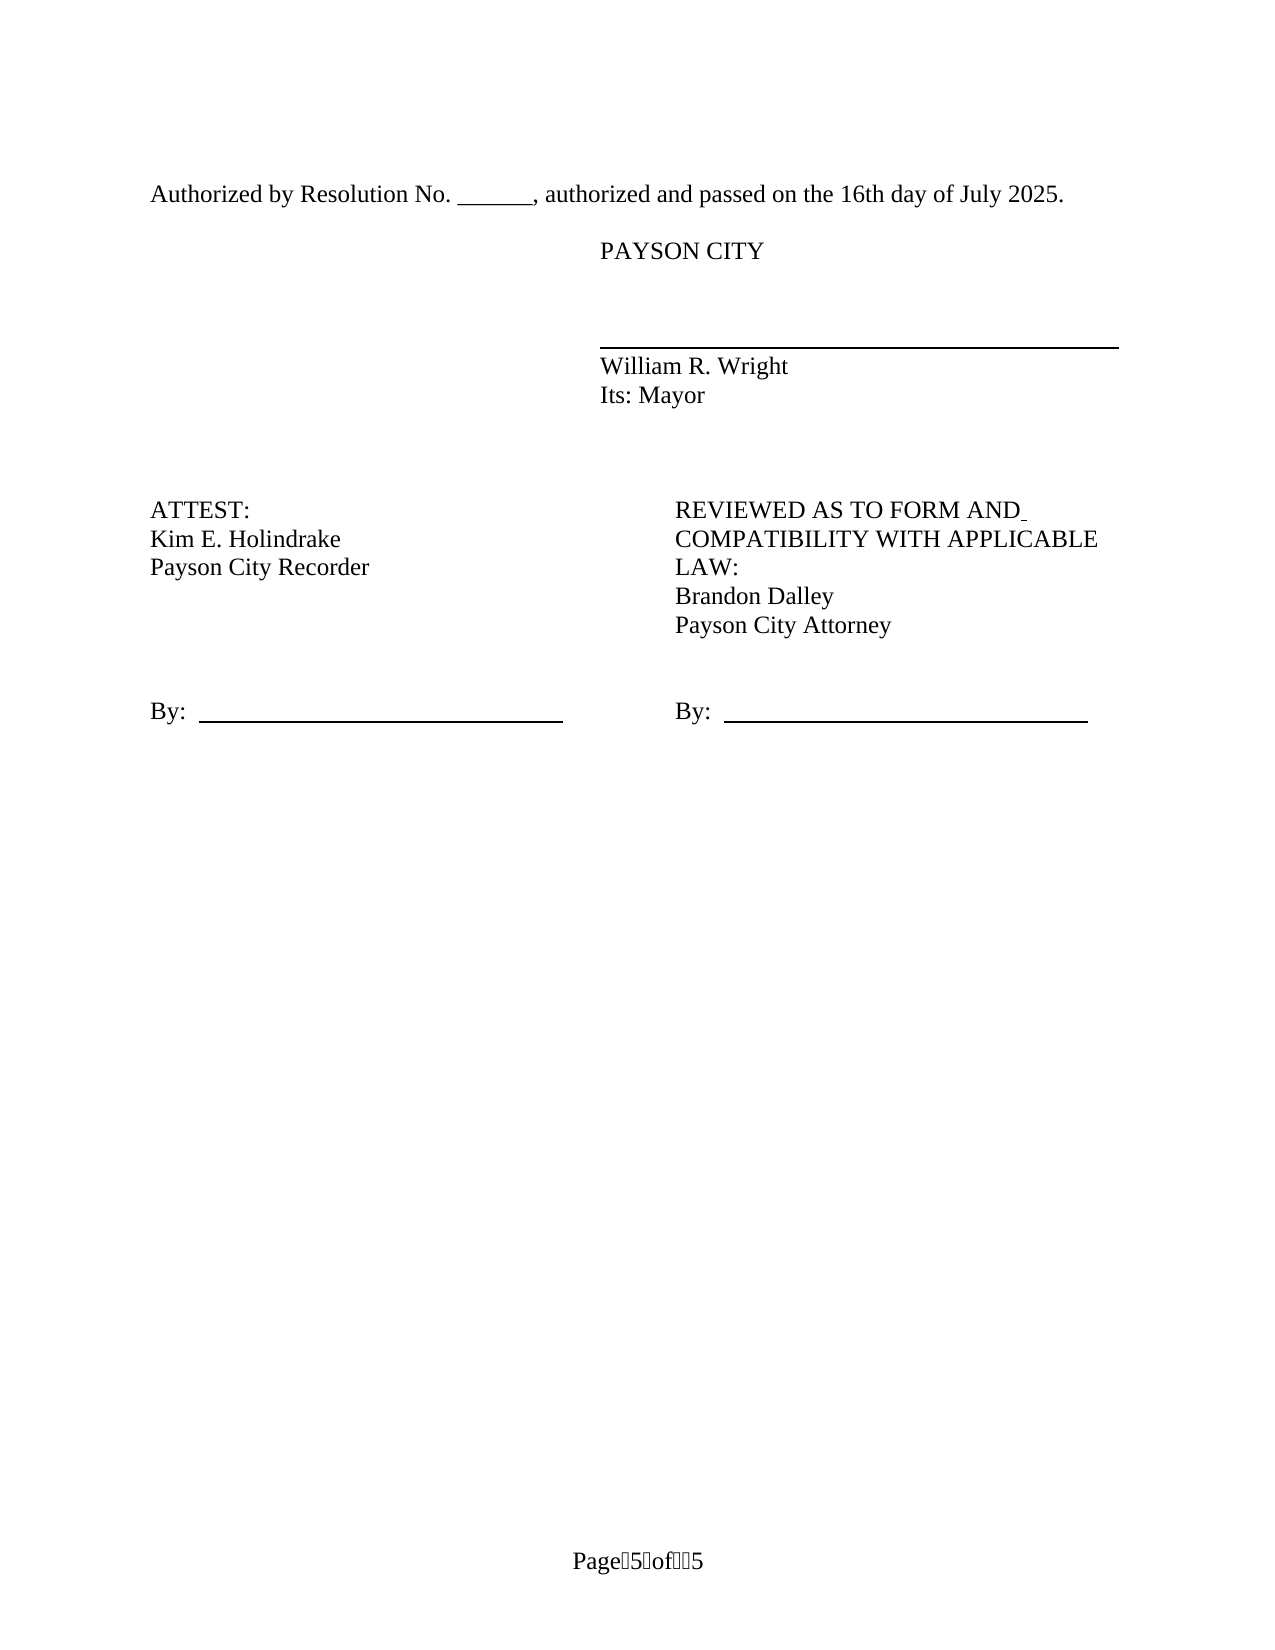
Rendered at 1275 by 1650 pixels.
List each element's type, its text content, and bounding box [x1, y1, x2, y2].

text William R. Wright [150, 351, 1125, 380]
text Brandon Dalley [675, 581, 1125, 610]
text Kim E. Holindrake [150, 524, 600, 552]
text ATTEST: [150, 495, 600, 524]
text By: [675, 696, 1125, 725]
text PAYSON CITY [150, 236, 1125, 265]
text Its: Mayor [150, 380, 1125, 409]
text Payson City Attorney [675, 610, 1125, 639]
text REVIEWED AS TO FORM AND COMPATIBILITY WITH APPLICABLE LAW: [675, 495, 1125, 581]
list Authorized by Resolution No. ______, authorized and passed on the 16th day of July 2025. [150, 179, 1125, 207]
text By: [150, 696, 600, 725]
text Payson City Recorder [150, 552, 600, 581]
